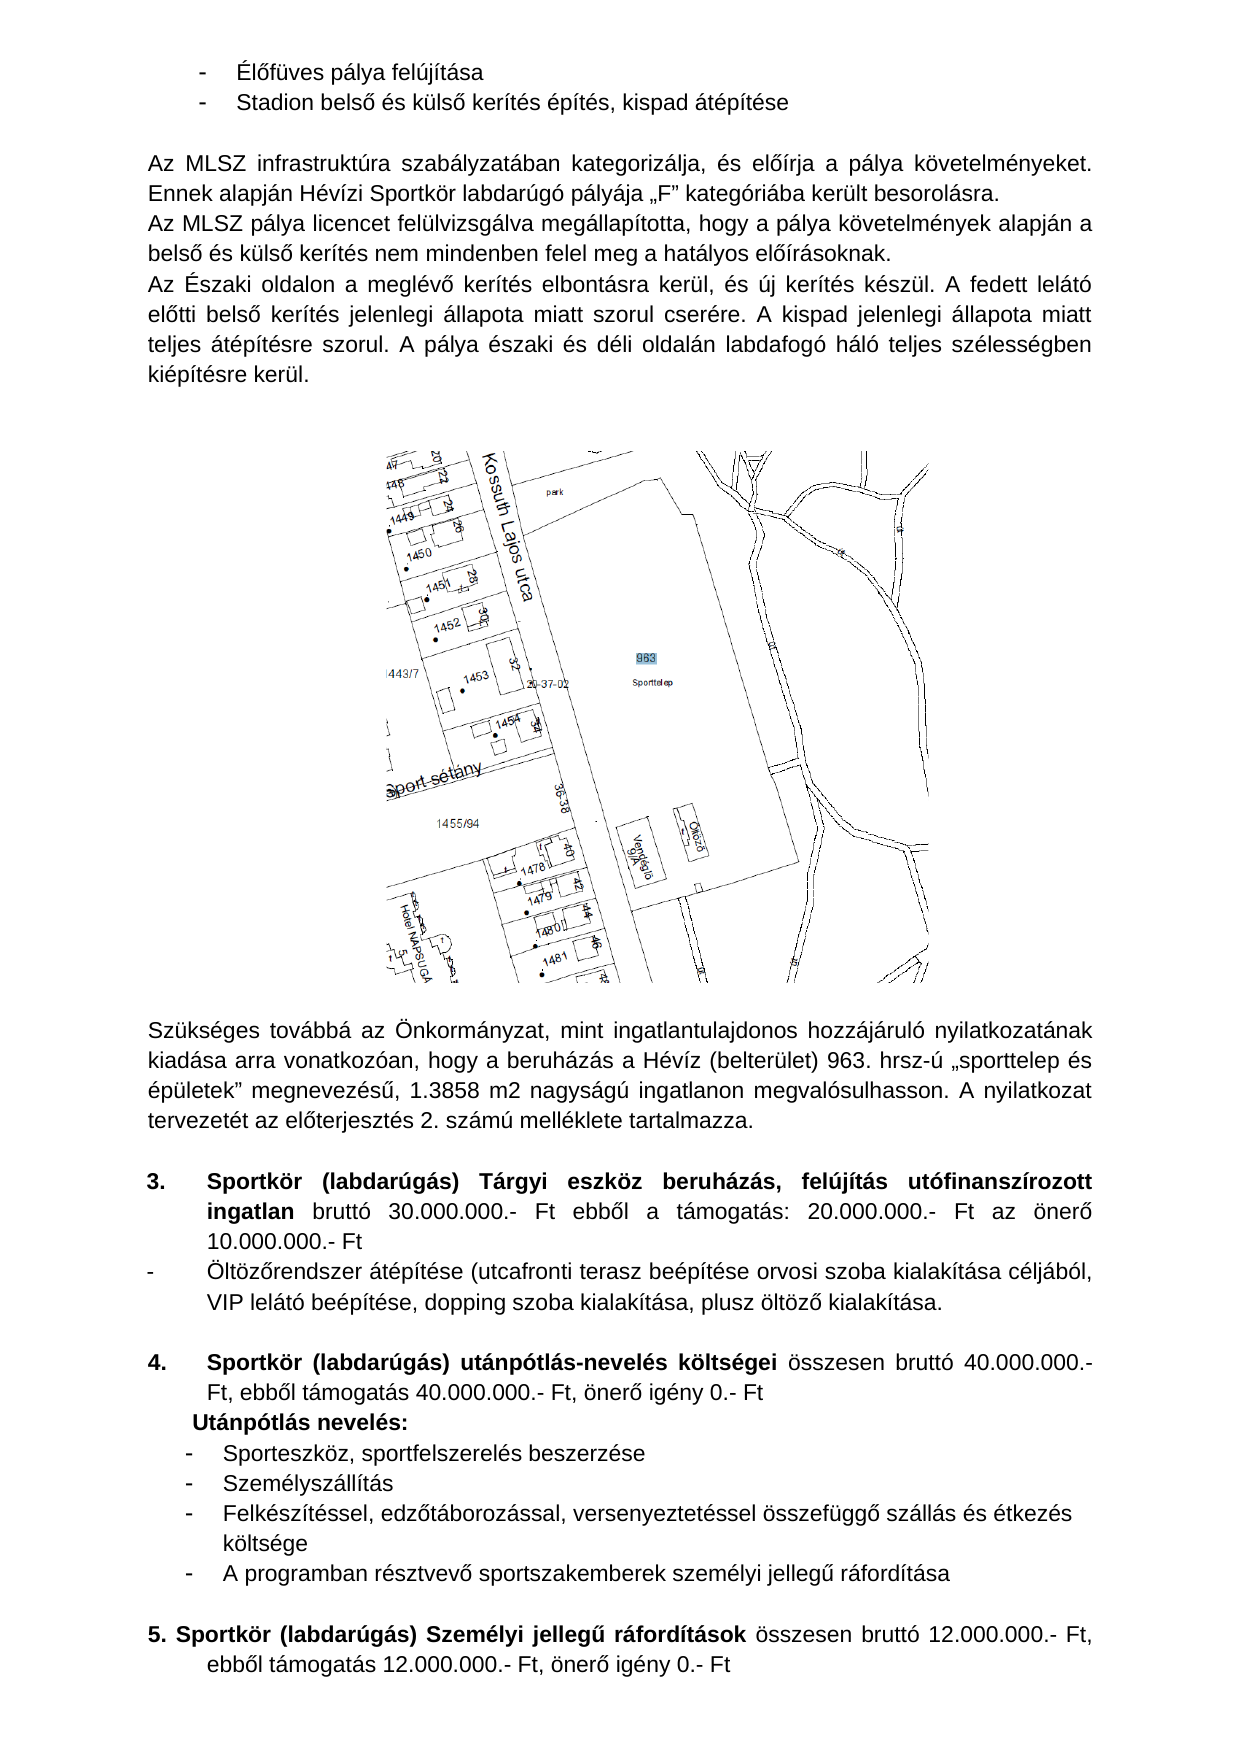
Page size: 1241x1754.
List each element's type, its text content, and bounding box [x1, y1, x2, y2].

list Öltözőrendszer átépítése (utcafronti terasz beépítése orvosi szoba kialakítása céljából, VIP lelátó beépítése, dopping szoba kialakítása, plusz öltöző kialakítása. [146, 1258, 1093, 1315]
text Az Északi oldalon a meglévő kerítés elbontásra kerül, és új kerítés készül. A fedett lelátó előtti belső kerítés jelenlegi állapota miatt szorul cserére. A kispad jelenlegi állapota miatt teljes átépítésre szorul. A pálya északi és déli oldalán labdafogó háló teljes szélességben kiépítésre kerül. [148, 271, 1093, 387]
list Stadion belső és külső kerítés építés, kispad átépítése [199, 89, 1093, 116]
list Utánpótlás nevelés: [192, 1409, 1093, 1436]
list Élőfüves pálya felújítása [199, 59, 1093, 85]
list Sporteszköz, sportfelszerelés beszerzése [185, 1439, 1093, 1466]
text Az MLSZ infrastruktúra szabályzatában kategorizálja, és előírja a pálya követelményeket. Ennek alapján Hévízi Sportkör labdarúgó pályája „F” kategóriába került besorolásra. [148, 150, 1093, 206]
list Személyszállítás [185, 1470, 1093, 1496]
picture [386, 451, 929, 983]
list Felkészítéssel, edzőtáborozással, versenyeztetéssel összefüggő szállás és étkezés költsége [185, 1500, 1093, 1557]
list Sportkör (labdarúgás) Tárgyi eszköz beruházás, felújítás utófinanszírozott ingatlan bruttó 30.000.000.- Ft ebből a támogatás: 20.000.000.- Ft az önerő 10.000.000.- Ft [146, 1168, 1093, 1254]
text Szükséges továbbá az Önkormányzat, mint ingatlantulajdonos hozzájáruló nyilatkozatának kiadása arra vonatkozóan, hogy a beruházás a Hévíz (belterület) 963. hrsz-ú „sporttelep és épületek” megnevezésű, 1.3858 m2 nagyságú ingatlanon megvalósulhasson. A nyilatkozat tervezetét az előterjesztés 2. számú melléklete tartalmazza. [148, 1017, 1093, 1134]
list Sportkör (labdarúgás) utánpótlás-nevelés költségei összesen bruttó 40.000.000.- Ft, ebből támogatás 40.000.000.- Ft, önerő igény 0.- Ft [148, 1349, 1093, 1406]
text 5. Sportkör (labdarúgás) Személyi jellegű ráfordítások összesen bruttó 12.000.000.- Ft, ebből támogatás 12.000.000.- Ft, önerő igény 0.- Ft [148, 1621, 1093, 1677]
text Az MLSZ pálya licencet felülvizsgálva megállapította, hogy a pálya követelmények alapján a belső és külső kerítés nem mindenben felel meg a hatályos előírásoknak. [148, 210, 1093, 267]
list A programban résztvevő sportszakemberek személyi jellegű ráfordítása [185, 1560, 1093, 1587]
